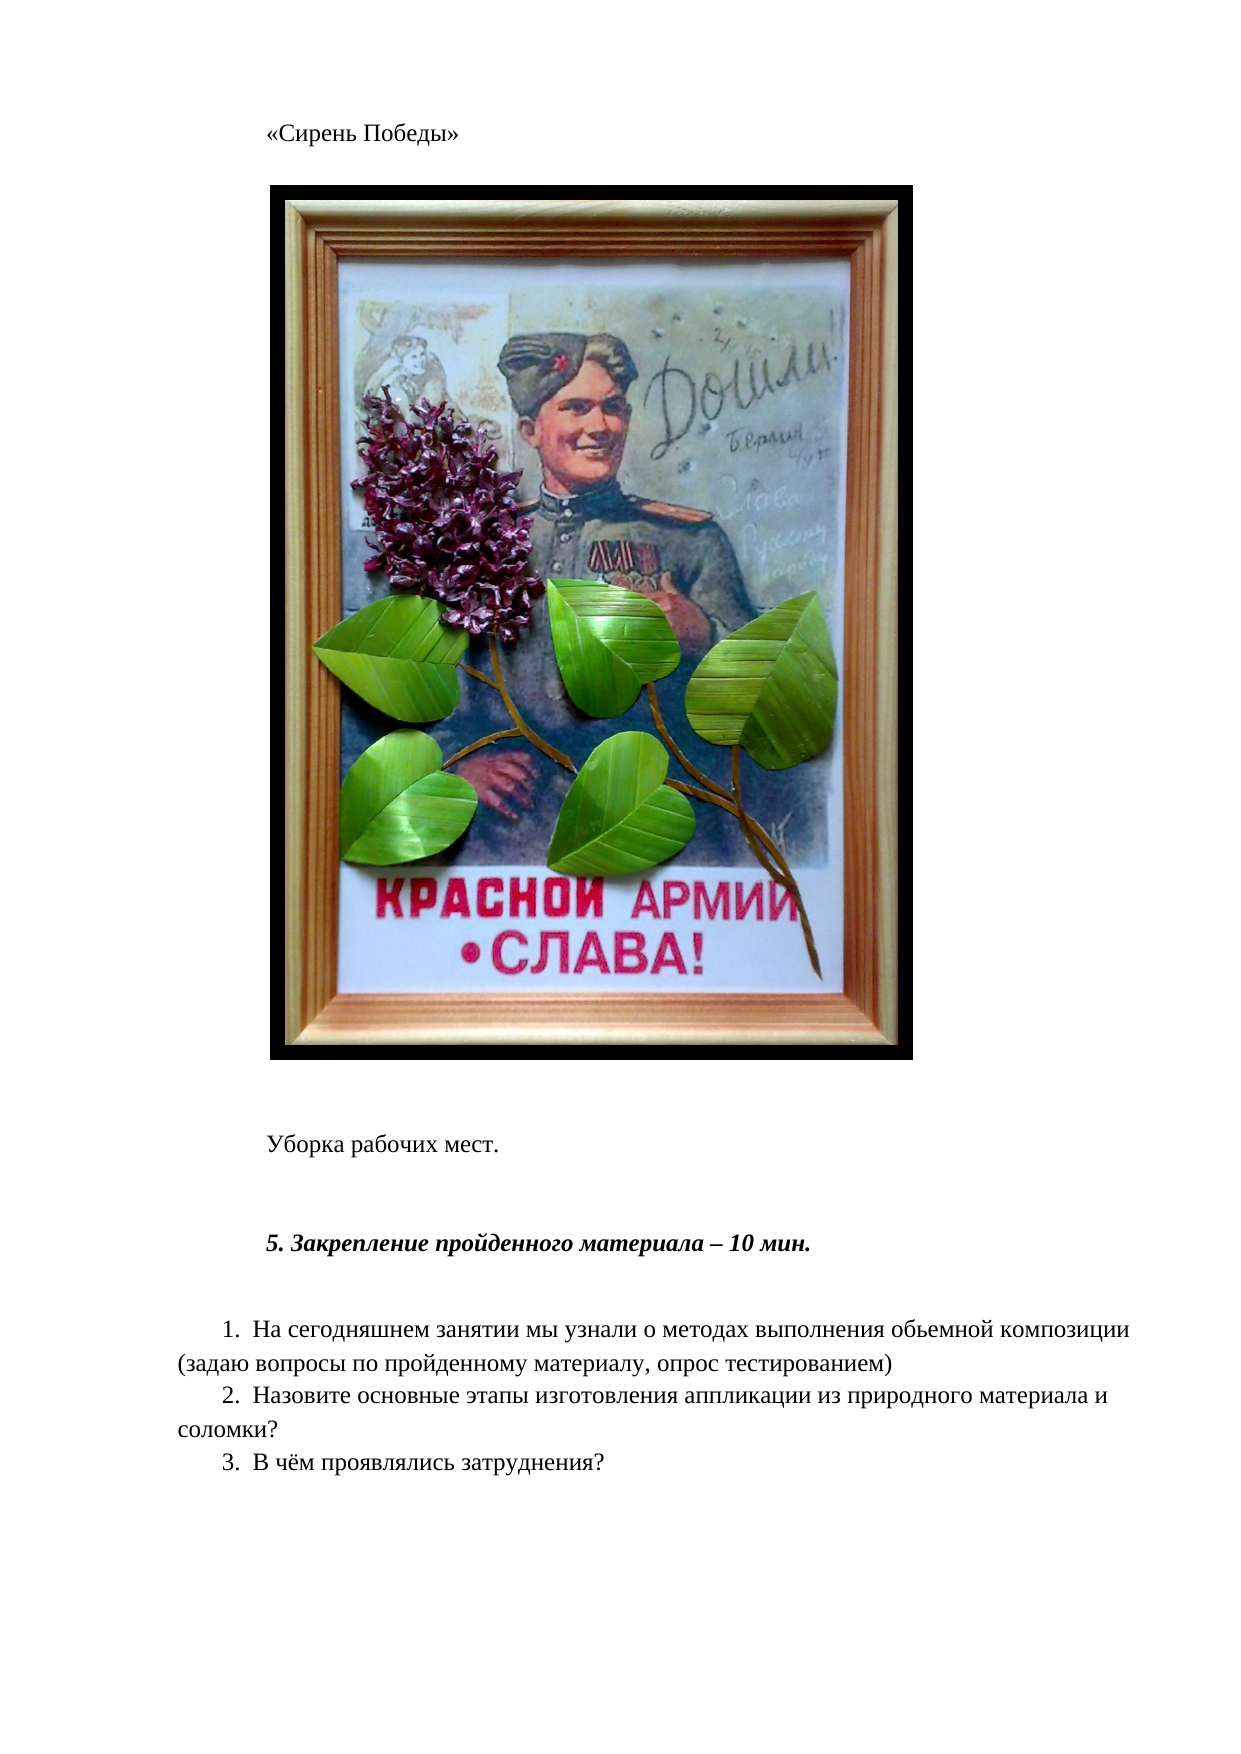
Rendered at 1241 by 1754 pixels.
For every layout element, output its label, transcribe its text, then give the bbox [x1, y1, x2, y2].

text Уборка рабочих мест. [266, 1129, 1152, 1158]
text 5. Закрепление пройденного материала – 10 мин. [177, 1228, 1152, 1257]
list На сегодняшнем занятии мы узнали о методах выполнения обьемной композиции (задаю вопросы по пройденному материалу, опрос тестированием) [177, 1314, 1152, 1376]
picture [285, 200, 898, 1045]
list В чём проявлялись затруднения? [177, 1447, 1152, 1475]
text «Сирень Победы» [266, 118, 1152, 147]
list Назовите основные этапы изготовления аппликации из природного материала и соломки? [177, 1381, 1152, 1442]
